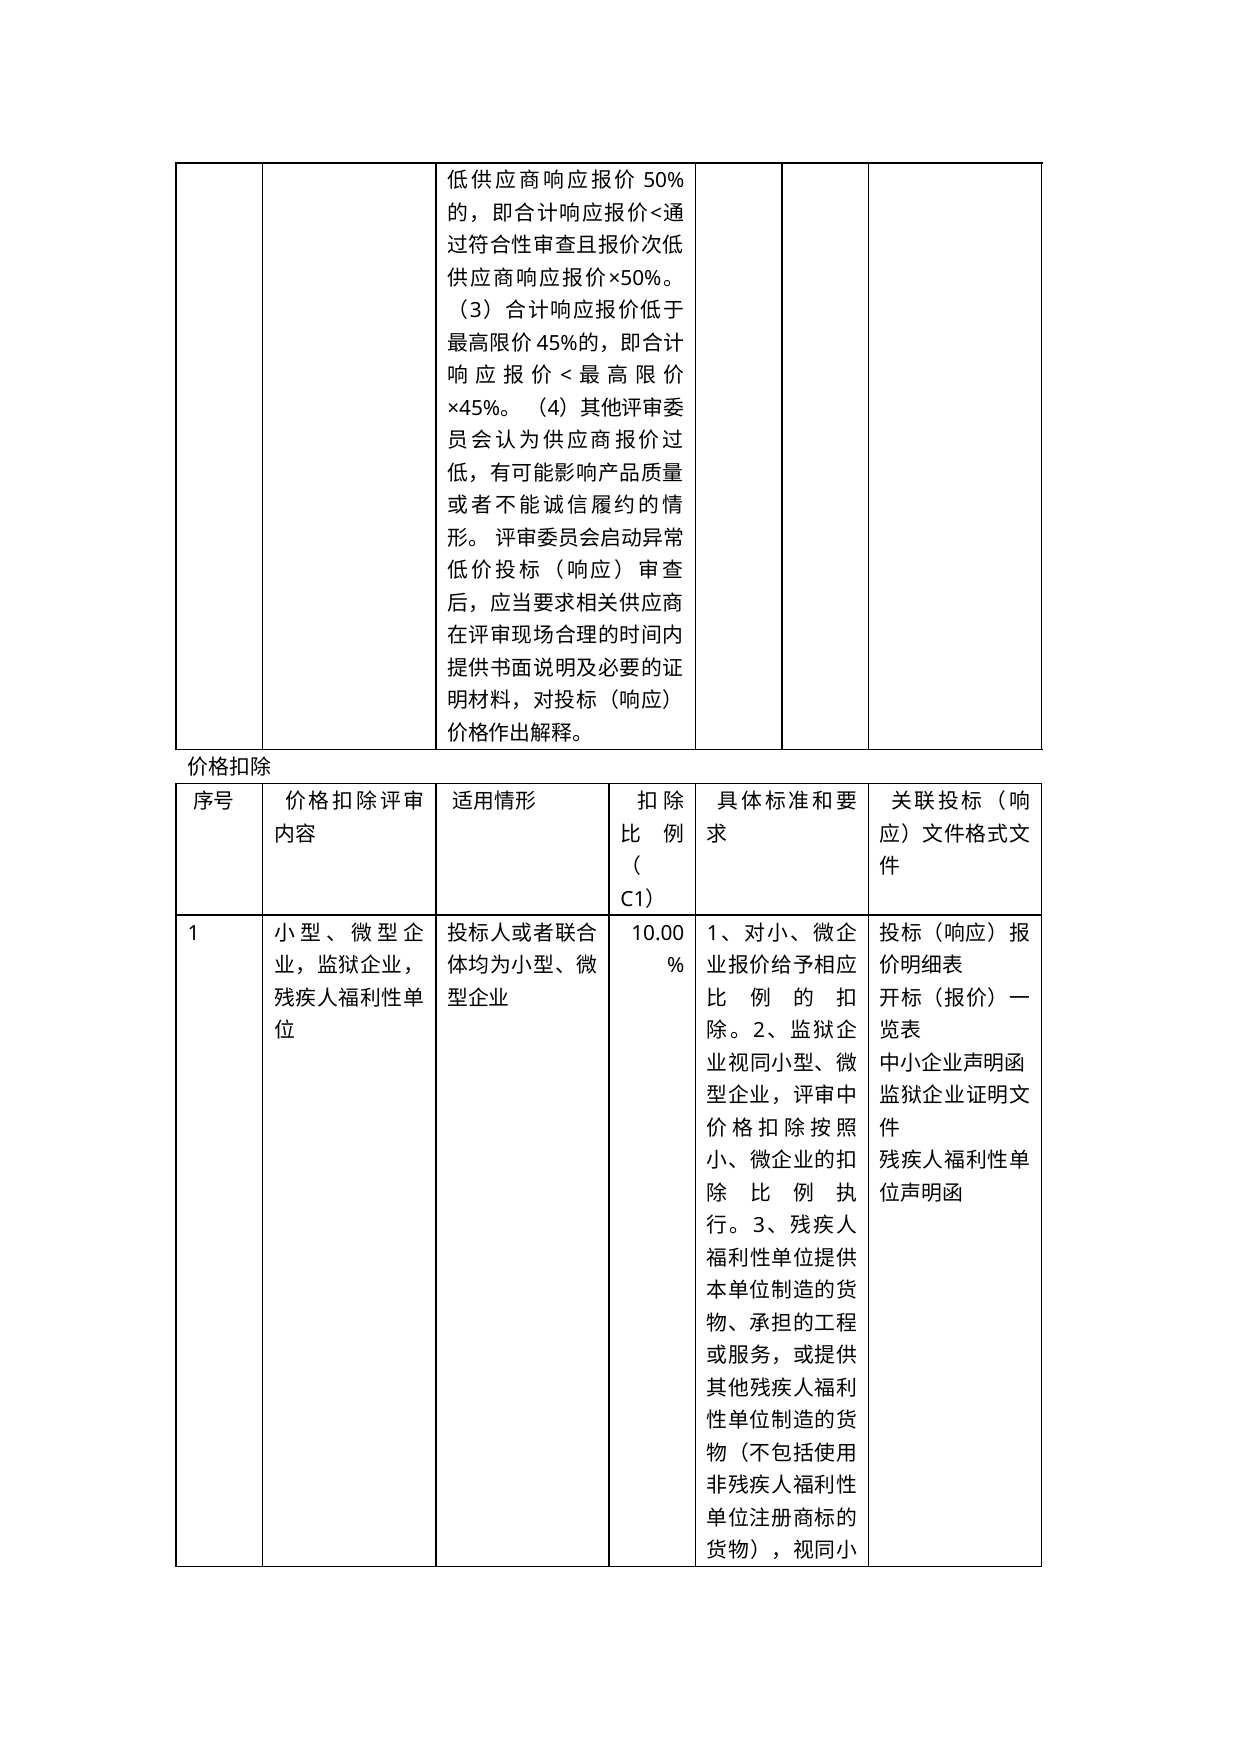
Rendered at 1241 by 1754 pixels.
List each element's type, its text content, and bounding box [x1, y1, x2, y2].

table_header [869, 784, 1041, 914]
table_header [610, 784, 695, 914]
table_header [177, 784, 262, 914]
text 价格扣除 [187, 750, 1053, 783]
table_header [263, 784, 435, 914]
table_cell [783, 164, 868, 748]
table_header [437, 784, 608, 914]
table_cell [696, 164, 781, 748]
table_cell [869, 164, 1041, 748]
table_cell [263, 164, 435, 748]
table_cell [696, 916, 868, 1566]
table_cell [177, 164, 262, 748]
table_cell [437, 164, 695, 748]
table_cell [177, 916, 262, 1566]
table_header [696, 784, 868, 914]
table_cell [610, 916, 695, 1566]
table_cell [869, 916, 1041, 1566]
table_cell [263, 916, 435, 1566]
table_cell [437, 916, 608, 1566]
